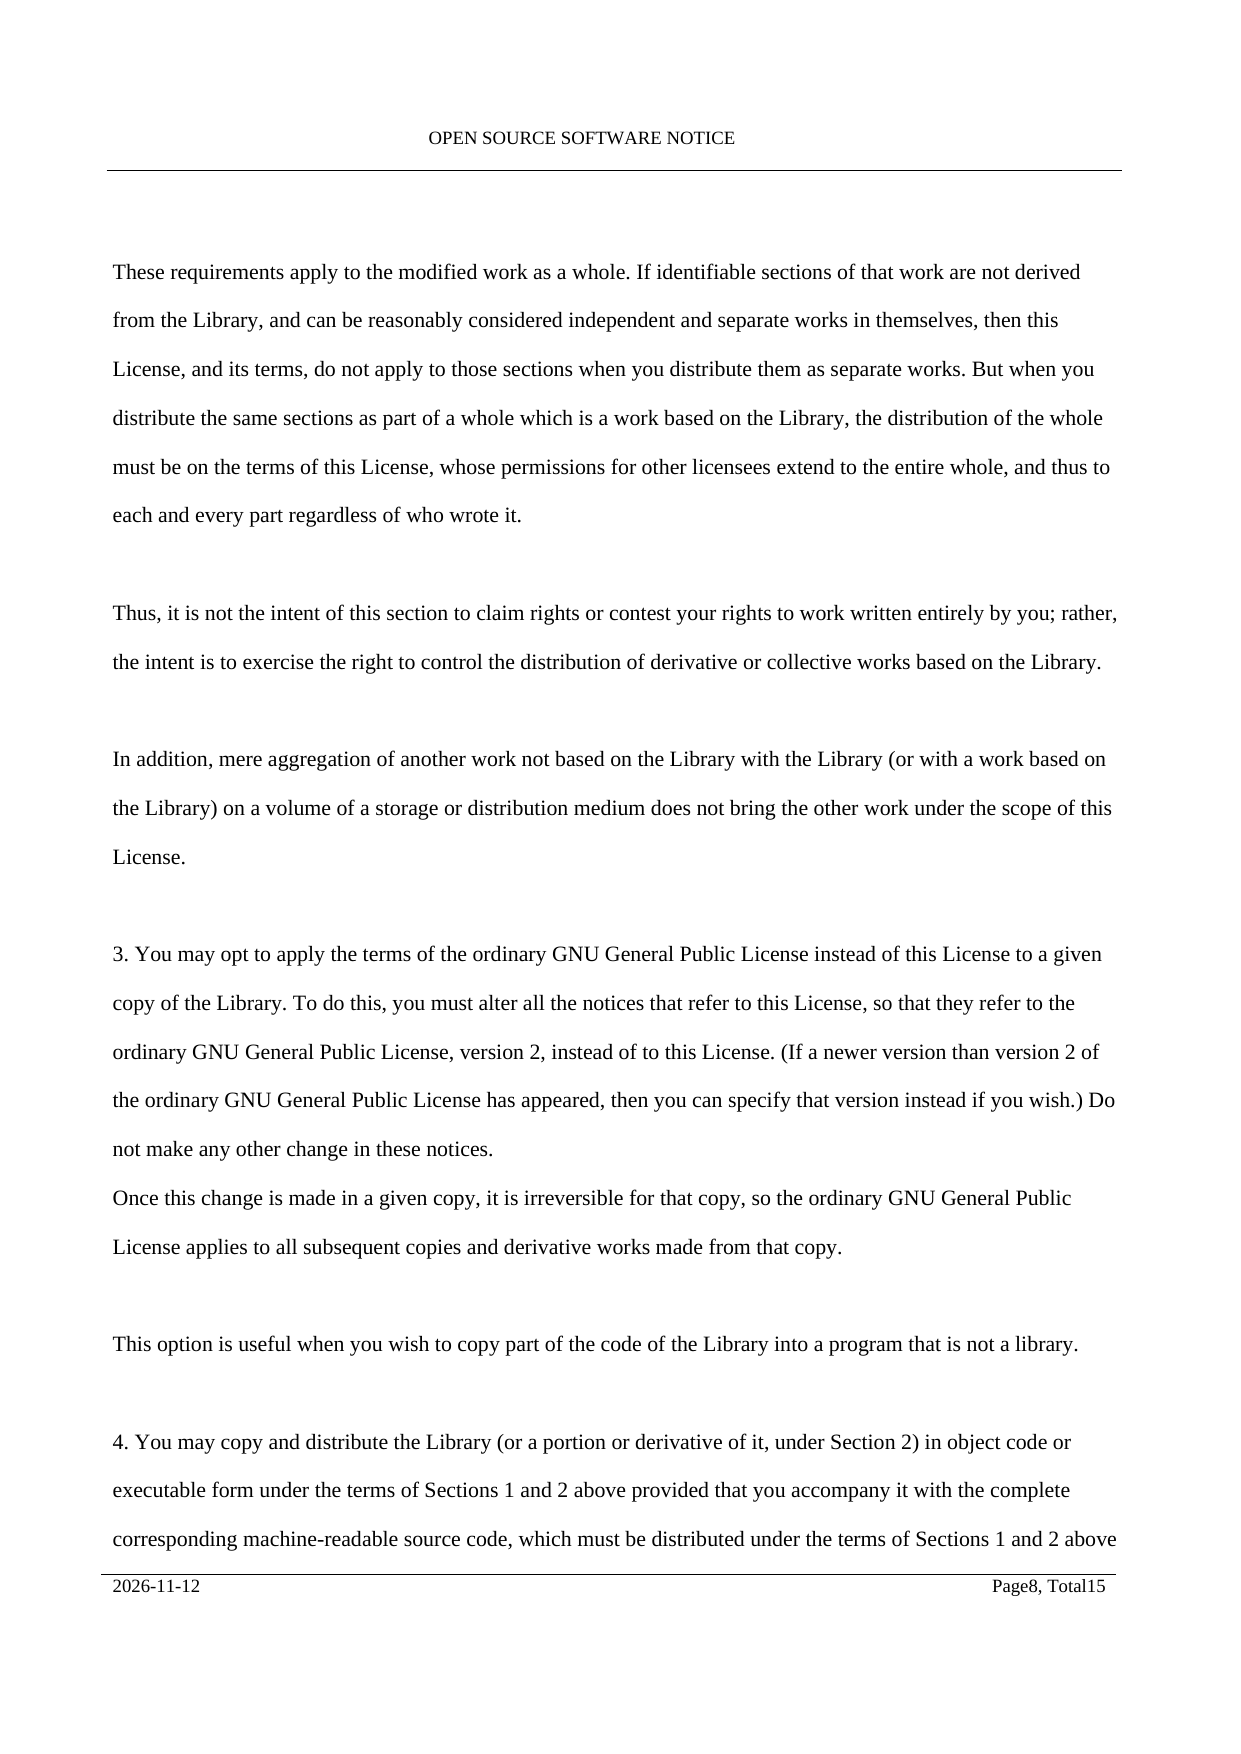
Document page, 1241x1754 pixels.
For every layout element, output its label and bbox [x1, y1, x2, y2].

text [112, 206, 1128, 1555]
